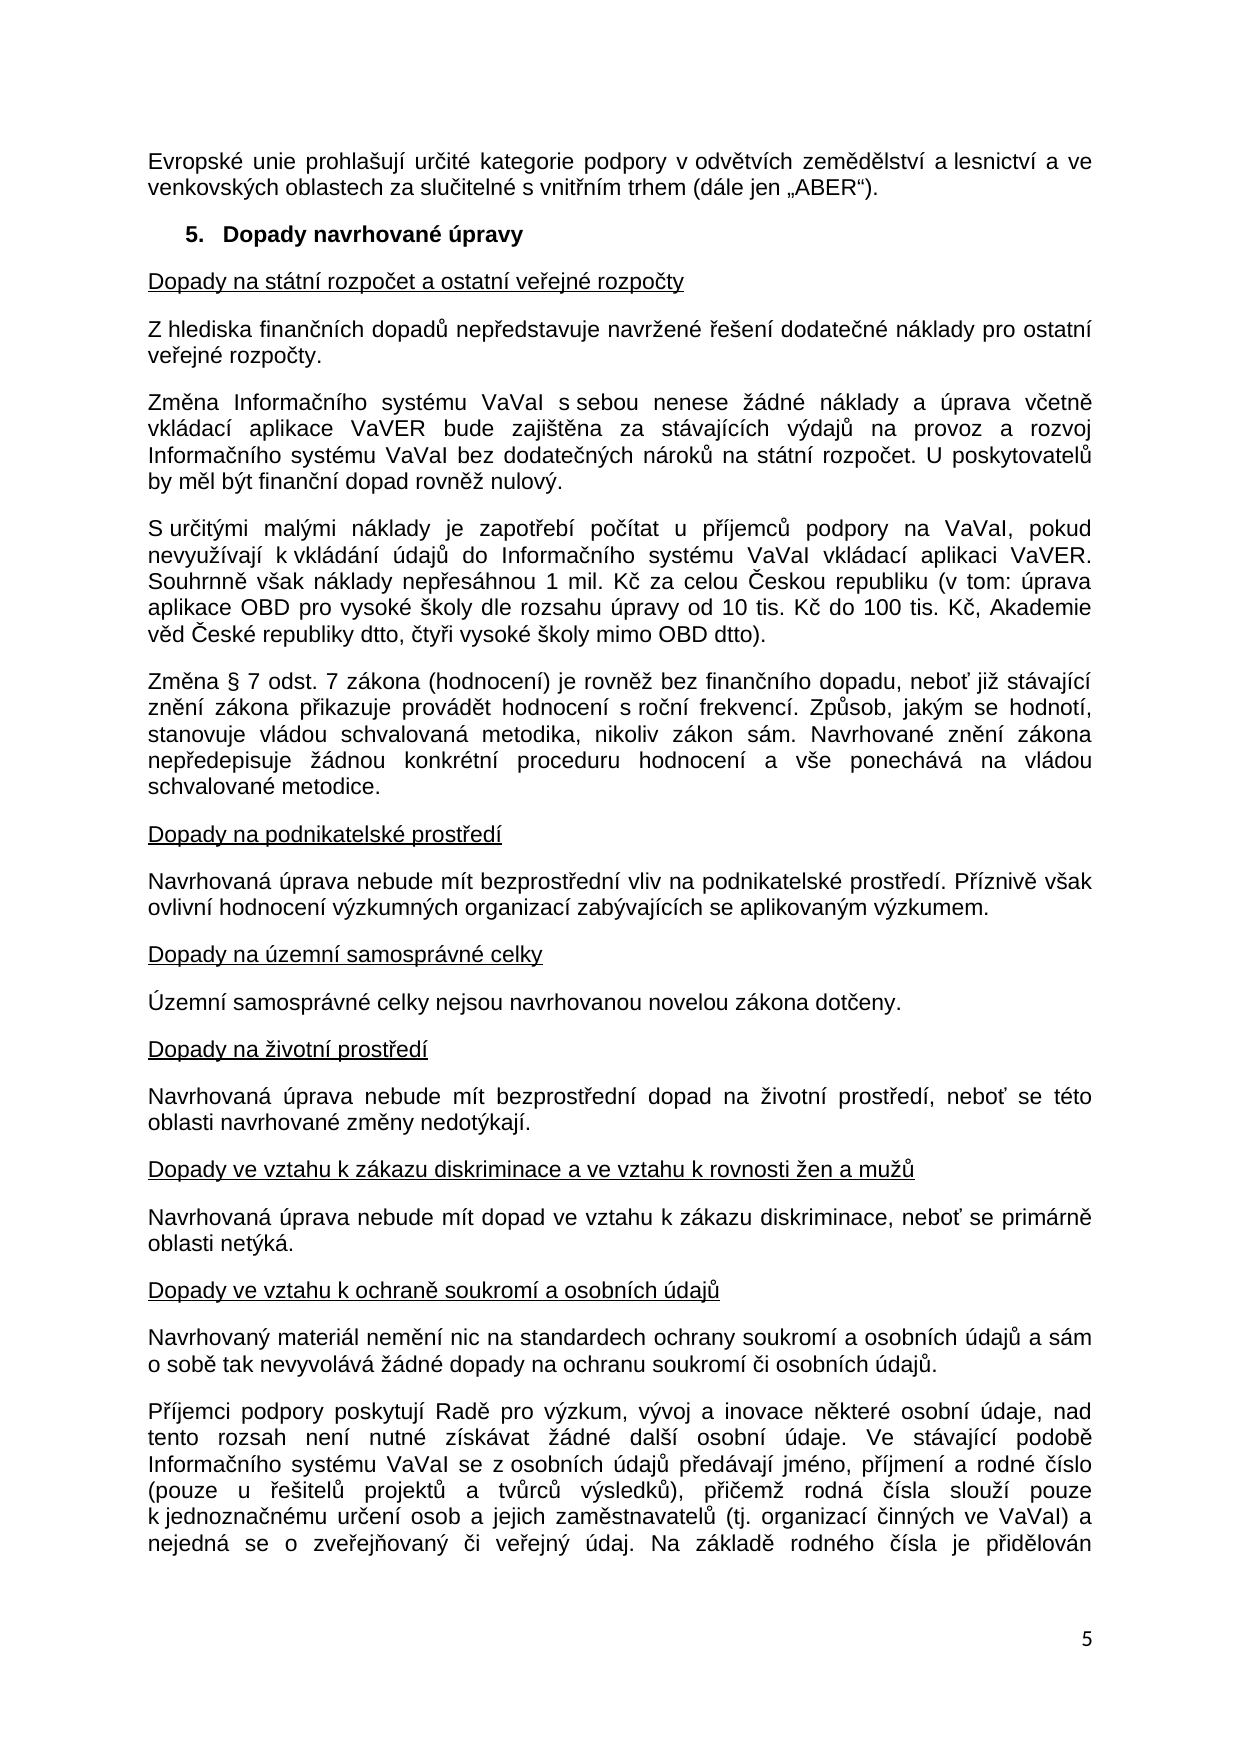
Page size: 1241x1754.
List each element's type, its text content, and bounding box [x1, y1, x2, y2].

text S určitými malými náklady je zapotřebí počítat u příjemců podpory na VaVaI, pokud nevyužívají k vkládání údajů do Informačního systému VaVaI vkládací aplikaci VaVER. Souhrnně však náklady nepřesáhnou 1 mil. Kč za celou Českou republiku (v tom: úprava aplikace OBD pro vysoké školy dle rozsahu úpravy od 10 tis. Kč do 100 tis. Kč, Akademie věd České republiky dtto, čtyři vysoké školy mimo OBD dtto). [148, 515, 1093, 647]
text Změna § 7 odst. 7 zákona (hodnocení) je rovněž bez finančního dopadu, neboť již stávající znění zákona přikazuje provádět hodnocení s roční frekvencí. Způsob, jakým se hodnotí, stanovuje vládou schvalovaná metodika, nikoliv zákon sám. Navrhované znění zákona nepředepisuje žádnou konkrétní proceduru hodnocení a vše ponechává na vládou schvalované metodice. [148, 668, 1093, 800]
text Navrhovaná úprava nebude mít dopad ve vztahu k zákazu diskriminace, neboť se primárně oblasti netýká. [148, 1203, 1093, 1256]
text Dopady ve vztahu k ochraně soukromí a osobních údajů [148, 1277, 1093, 1303]
text Změna Informačního systému VaVaI s sebou nenese žádné náklady a úprava včetně vkládací aplikace VaVER bude zajištěna za stávajících výdajů na provoz a rozvoj Informačního systému VaVaI bez dodatečných nároků na státní rozpočet. U poskytovatelů by měl být finanční dopad rovněž nulový. [148, 389, 1093, 494]
text Z hlediska finančních dopadů nepředstavuje navržené řešení dodatečné náklady pro ostatní veřejné rozpočty. [148, 316, 1093, 368]
text Dopady ve vztahu k zákazu diskriminace a ve vztahu k rovnosti žen a mužů [148, 1156, 1093, 1183]
text Dopady na územní samosprávné celky [148, 941, 1093, 968]
text Dopady na životní prostředí [148, 1036, 1093, 1062]
text Dopady na podnikatelské prostředí [148, 821, 1093, 847]
text Navrhovaný materiál nemění nic na standardech ochrany soukromí a osobních údajů a sám o sobě tak nevyvolává žádné dopady na ochranu soukromí či osobních údajů. [148, 1324, 1093, 1377]
text Dopady na státní rozpočet a ostatní veřejné rozpočty [148, 268, 1093, 295]
text Územní samosprávné celky nejsou navrhovanou novelou zákona dotčeny. [148, 988, 1093, 1015]
list Dopady navrhované úpravy [185, 221, 1093, 247]
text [148, 148, 1093, 200]
text Navrhovaná úprava nebude mít bezprostřední dopad na životní prostředí, neboť se této oblasti navrhované změny nedotýkají. [148, 1083, 1093, 1136]
text Navrhovaná úprava nebude mít bezprostřední vliv na podnikatelské prostředí. Příznivě však ovlivní hodnocení výzkumných organizací zabývajících se aplikovaným výzkumem. [148, 868, 1093, 920]
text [148, 1398, 1093, 1556]
